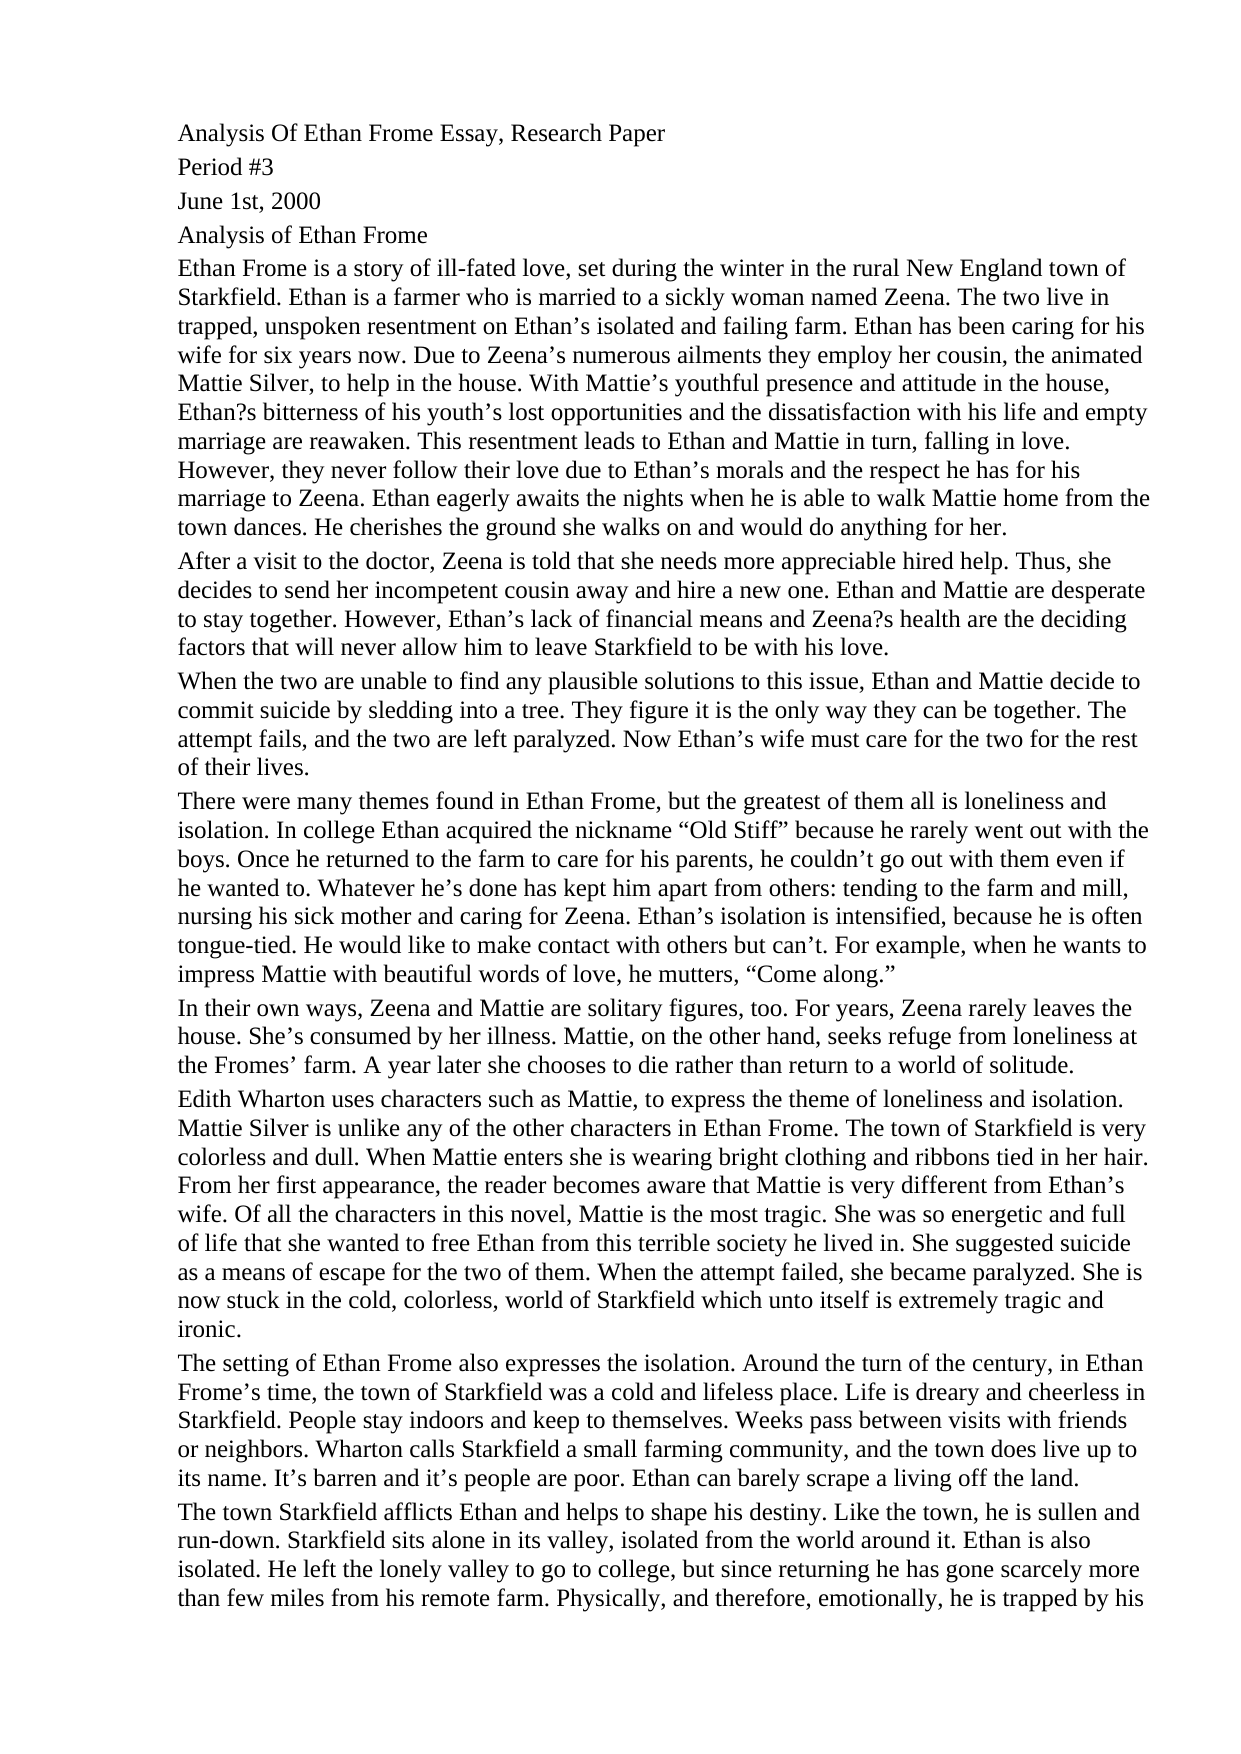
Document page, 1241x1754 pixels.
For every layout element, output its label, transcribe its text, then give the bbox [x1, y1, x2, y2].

text Period #3 [177, 152, 1152, 181]
text Analysis Of Ethan Frome Essay, Research Paper [177, 118, 1152, 147]
text The setting of Ethan Frome also expresses the isolation. Around the turn of the century, in Ethan Frome’s time, the town of Starkfield was a cold and lifeless place. Life is dreary and cheerless in Starkfield. People stay indoors and keep to themselves. Weeks pass between visits with friends or neighbors. Wharton calls Starkfield a small farming community, and the town does live up to its name. It’s barren and it’s people are poor. Ethan can barely scrape a living off the land. [177, 1348, 1152, 1492]
text After a visit to the doctor, Zeena is told that she needs more appreciable hired help. Thus, she decides to send her incompetent cousin away and hire a new one. Ethan and Mattie are desperate to stay together. However, Ethan’s lack of financial means and Zeena?s health are the deciding factors that will never allow him to leave Starkfield to be with his love. [177, 546, 1152, 661]
text Ethan Frome is a story of ill-fated love, set during the winter in the rural New England town of Starkfield. Ethan is a farmer who is married to a sickly woman named Zeena. The two live in trapped, unspoken resentment on Ethan’s isolated and failing farm. Ethan has been caring for his wife for six years now. Due to Zeena’s numerous ailments they employ her cousin, the animated Mattie Silver, to help in the house. With Mattie’s youthful presence and attitude in the house, Ethan?s bitterness of his youth’s lost opportunities and the dissatisfaction with his life and empty marriage are reawaken. This resentment leads to Ethan and Mattie in turn, falling in love. However, they never follow their love due to Ethan’s morals and the respect he has for his marriage to Zeena. Ethan eagerly awaits the nights when he is able to walk Mattie home from the town dances. He cherishes the ground she walks on and would do anything for her. [177, 253, 1152, 541]
text In their own ways, Zeena and Mattie are solitary figures, too. For years, Zeena rarely leaves the house. She’s consumed by her illness. Mattie, on the other hand, seeks refuge from loneliness at the Fromes’ farm. A year later she chooses to die rather than return to a world of solitude. [177, 993, 1152, 1079]
text There were many themes found in Ethan Frome, but the greatest of them all is loneliness and isolation. In college Ethan acquired the nickname “Old Stiff” because he rarely went out with the boys. Once he returned to the farm to care for his parents, he couldn’t go out with them even if he wanted to. Whatever he’s done has kept him apart from others: tending to the farm and mill, nursing his sick mother and caring for Zeena. Ethan’s isolation is intensified, because he is often tongue-tied. He would like to make contact with others but can’t. For example, when he wants to impress Mattie with beautiful words of love, he mutters, “Come along.” [177, 786, 1152, 988]
text When the two are unable to find any plausible solutions to this issue, Ethan and Mattie decide to commit suicide by sledding into a tree. They figure it is the only way they can be together. The attempt fails, and the two are left paralyzed. Now Ethan’s wife must care for the two for the rest of their lives. [177, 666, 1152, 781]
text Edith Wharton uses characters such as Mattie, to express the theme of loneliness and isolation. Mattie Silver is unlike any of the other characters in Ethan Frome. The town of Starkfield is very colorless and dull. When Mattie enters she is wearing bright clothing and ribbons tied in her hair. From her first appearance, the reader becomes aware that Mattie is very different from Ethan’s wife. Of all the characters in this novel, Mattie is the most tragic. She was so energetic and full of life that she wanted to free Ethan from this terrible society he lived in. She suggested suicide as a means of escape for the two of them. When the attempt failed, she became paralyzed. She is now stuck in the cold, colorless, world of Starkfield which unto itself is extremely tragic and ironic. [177, 1084, 1152, 1343]
text June 1st, 2000 [177, 186, 1152, 214]
text Analysis of Ethan Frome [177, 220, 1152, 248]
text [177, 1497, 1152, 1612]
